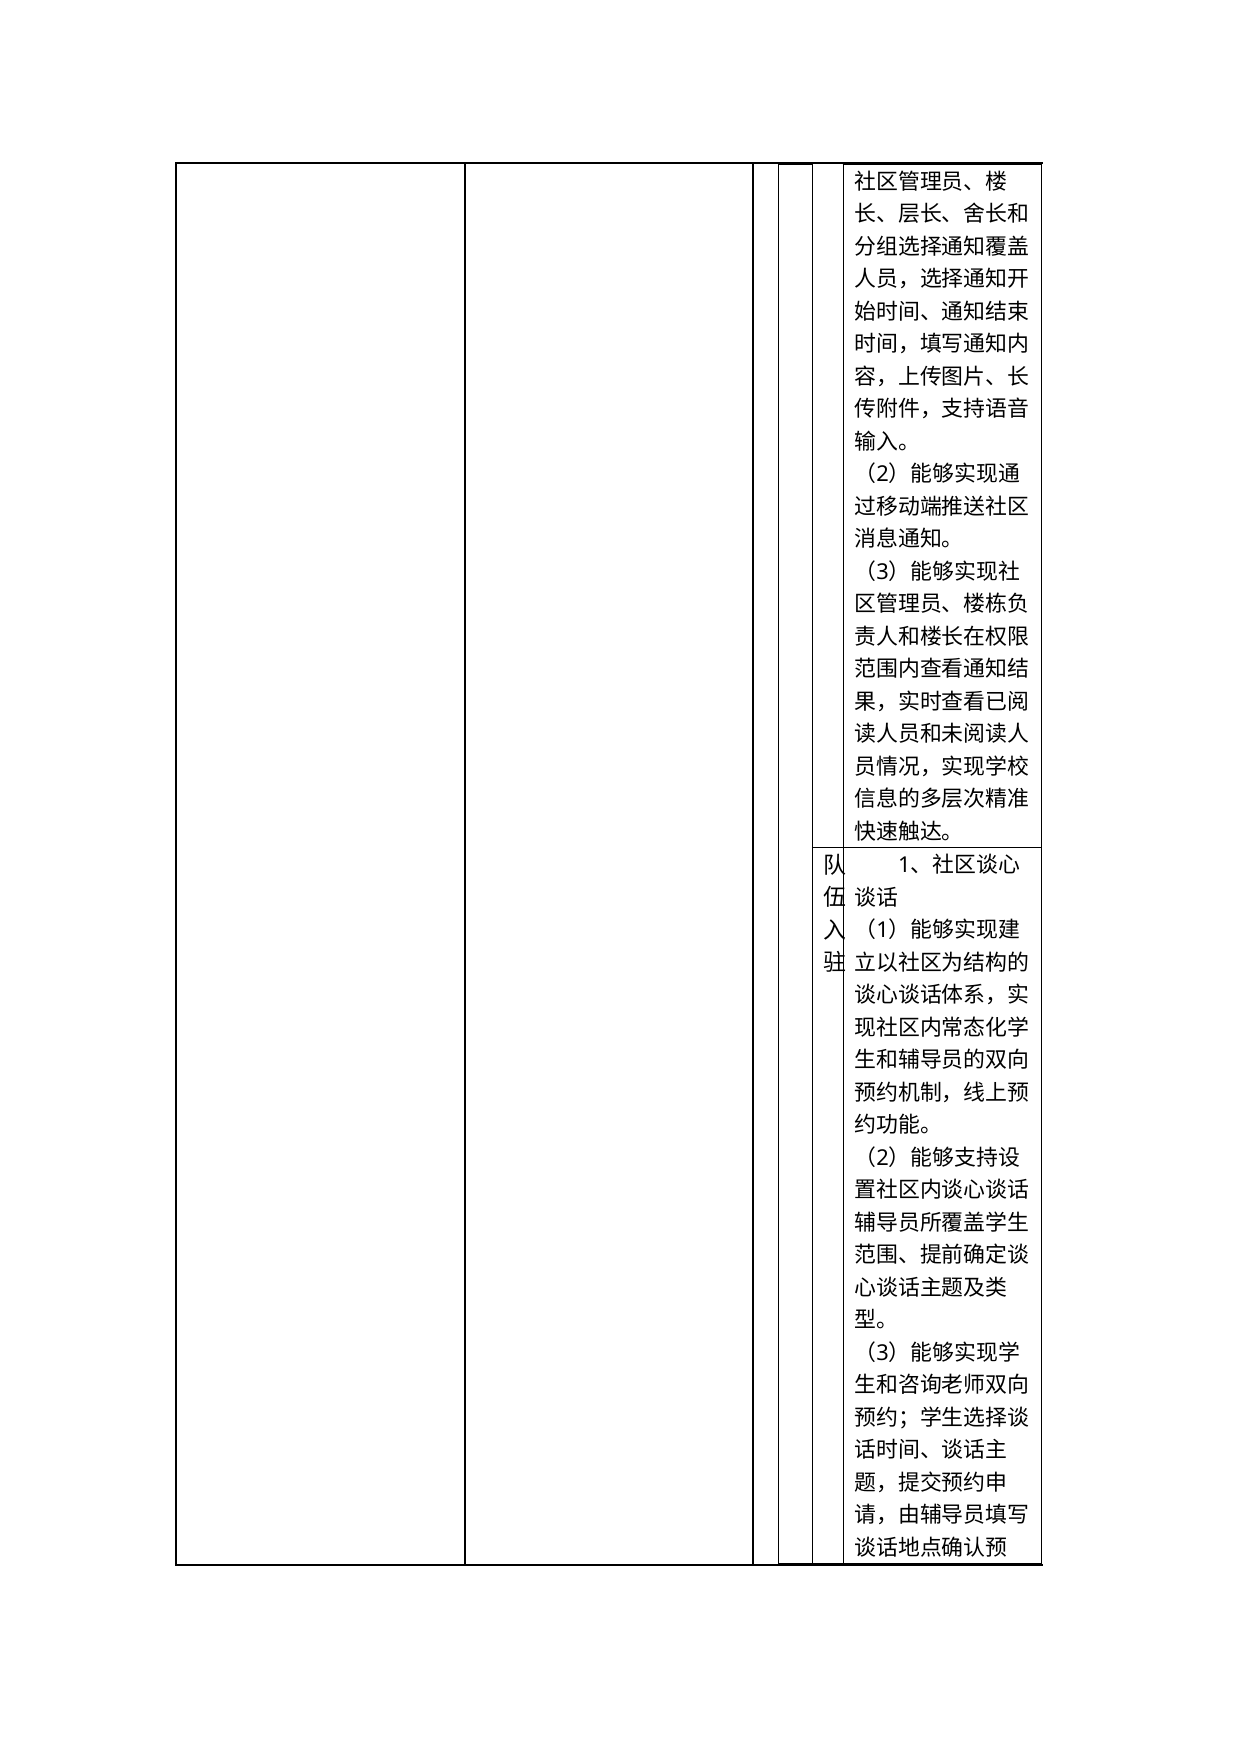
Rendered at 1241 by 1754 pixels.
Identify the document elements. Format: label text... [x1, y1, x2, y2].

table_cell 1 [177, 164, 464, 1564]
table_cell [844, 165, 1041, 847]
table_cell [754, 164, 778, 1564]
table_cell [813, 848, 843, 1563]
table_cell [844, 848, 1041, 1563]
table_cell [779, 165, 812, 1563]
table_cell [466, 164, 752, 1564]
table_cell [813, 164, 843, 847]
